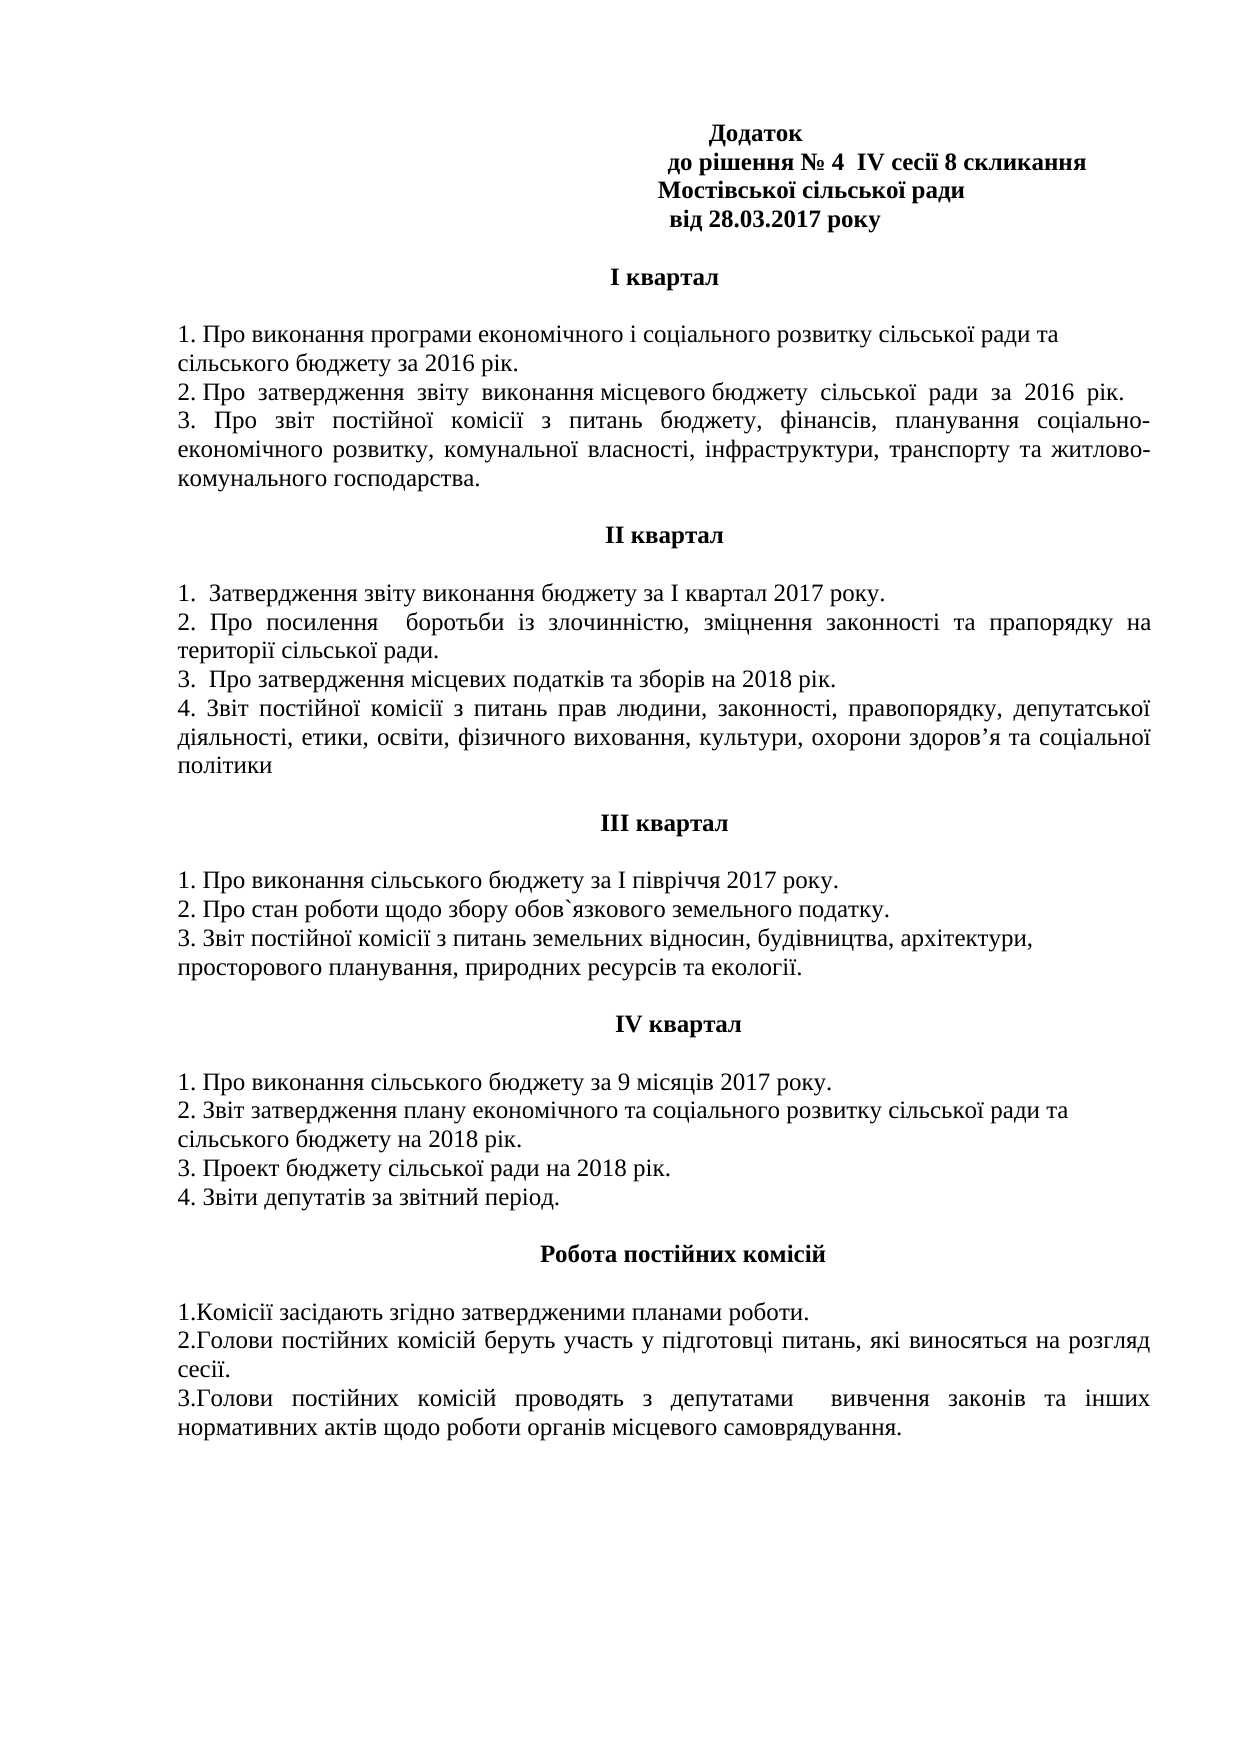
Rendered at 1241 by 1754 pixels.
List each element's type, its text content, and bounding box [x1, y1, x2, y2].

text 1. Затвердження звіту виконання бюджету за І квартал 2017 року. [177, 578, 1152, 607]
text 1. Про виконання сільського бюджету за І півріччя 2017 року. [177, 866, 1152, 894]
text Мостівської сільської ради [177, 176, 1152, 204]
text 4. Звіти депутатів за звітний період. [177, 1182, 1152, 1211]
text до рішення № 4 ІV сесії 8 скликання [177, 147, 1152, 176]
text 4. Звіт постійної комісії з питань прав людини, законності, правопорядку, депутатської діяльності, етики, освіти, фізичного виховання, культури, охорони здоров’я та соціальної політики [177, 693, 1152, 779]
text 3. Проект бюджету сільської ради на 2018 рік. [177, 1153, 1152, 1182]
text 1.Комісії засідають згідно затвердженими планами роботи. [177, 1297, 1152, 1326]
text ІІ квартал [177, 521, 1152, 549]
text 3.Голови постійних комісій проводять з депутатами вивчення законів та інших нормативних актів щодо роботи органів місцевого самоврядування. [177, 1383, 1152, 1441]
text 1. Про виконання програми економічного і соціального розвитку сільської ради та сільського бюджету за 2016 рік. [177, 319, 1152, 377]
text 1. Про виконання сільського бюджету за 9 місяців 2017 року. [177, 1067, 1152, 1096]
text Додаток [177, 118, 1152, 147]
text від 28.03.2017 року [177, 204, 1152, 233]
text І квартал [177, 262, 1152, 291]
text 3. Про затвердження місцевих податків та зборів на 2018 рік. [177, 664, 1152, 693]
text 2. Про стан роботи щодо збору обов`язкового земельного податку. [177, 894, 1152, 923]
text Робота постійних комісій [177, 1239, 1152, 1268]
text 2. Звіт затвердження плану економічного та соціального розвитку сільської ради та сільського бюджету на 2018 рік. [177, 1096, 1152, 1153]
text 3. Про звіт постійної комісії з питань бюджету, фінансів, планування соціально-економічного розвитку, комунальної власності, інфраструктури, транспорту та житлово-комунального господарства. [177, 406, 1152, 492]
text 2.Голови постійних комісій беруть участь у підготовці питань, які виносяться на розгляд сесії. [177, 1326, 1152, 1383]
text 3. Звіт постійної комісії з питань земельних відносин, будівництва, архітектури, просторового планування, природних ресурсів та екології. [177, 923, 1152, 981]
text ІV квартал [177, 1009, 1152, 1038]
text ІІІ квартал [177, 808, 1152, 837]
text 2. Про затвердження звіту виконання місцевого бюджету сільської ради за 2016 рік. [177, 377, 1152, 406]
text 2. Про посилення боротьби із злочинністю, зміцнення законності та прапорядку на території сільської ради. [177, 607, 1152, 664]
